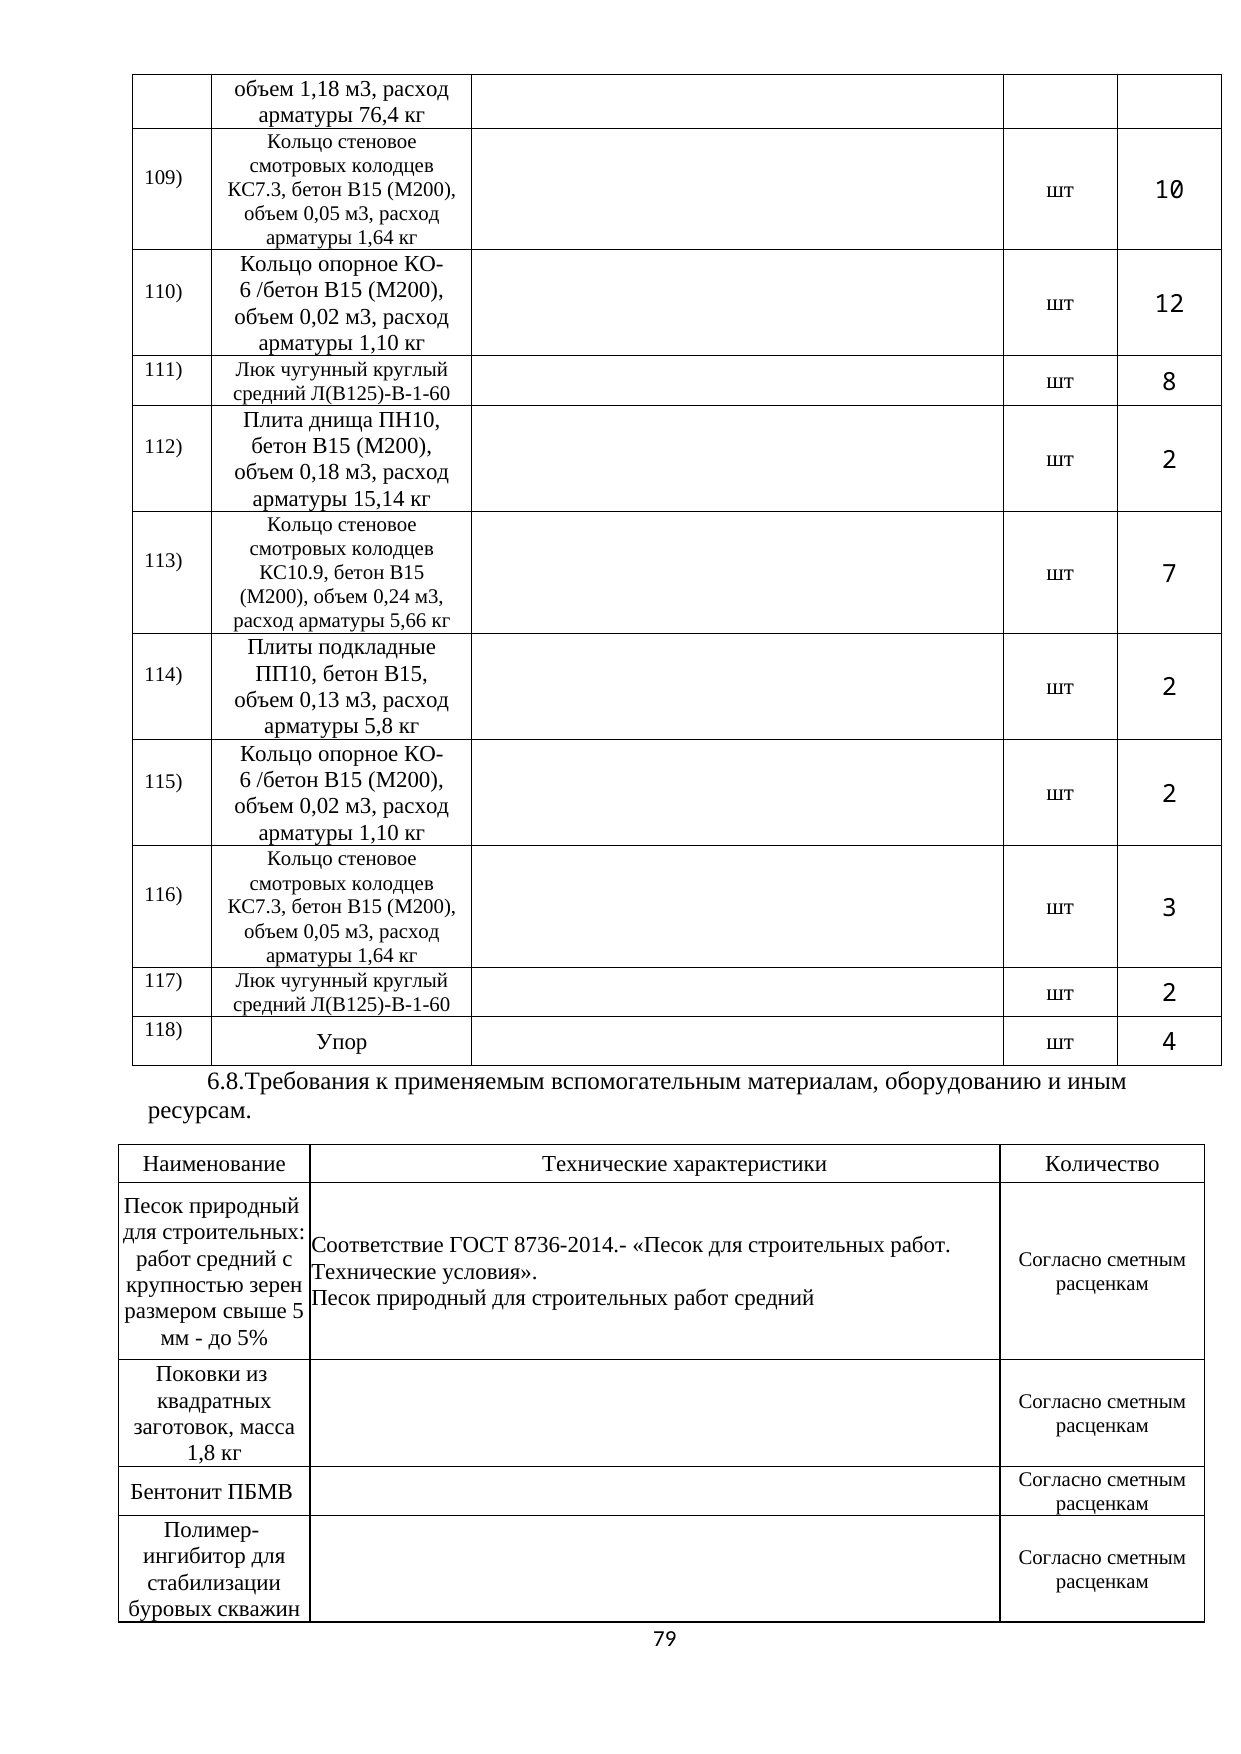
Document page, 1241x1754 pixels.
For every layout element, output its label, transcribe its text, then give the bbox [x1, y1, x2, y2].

text 6.8.Требования к применяемым вспомогательным материалам, оборудованию и иным ресурсам. [148, 1066, 1181, 1123]
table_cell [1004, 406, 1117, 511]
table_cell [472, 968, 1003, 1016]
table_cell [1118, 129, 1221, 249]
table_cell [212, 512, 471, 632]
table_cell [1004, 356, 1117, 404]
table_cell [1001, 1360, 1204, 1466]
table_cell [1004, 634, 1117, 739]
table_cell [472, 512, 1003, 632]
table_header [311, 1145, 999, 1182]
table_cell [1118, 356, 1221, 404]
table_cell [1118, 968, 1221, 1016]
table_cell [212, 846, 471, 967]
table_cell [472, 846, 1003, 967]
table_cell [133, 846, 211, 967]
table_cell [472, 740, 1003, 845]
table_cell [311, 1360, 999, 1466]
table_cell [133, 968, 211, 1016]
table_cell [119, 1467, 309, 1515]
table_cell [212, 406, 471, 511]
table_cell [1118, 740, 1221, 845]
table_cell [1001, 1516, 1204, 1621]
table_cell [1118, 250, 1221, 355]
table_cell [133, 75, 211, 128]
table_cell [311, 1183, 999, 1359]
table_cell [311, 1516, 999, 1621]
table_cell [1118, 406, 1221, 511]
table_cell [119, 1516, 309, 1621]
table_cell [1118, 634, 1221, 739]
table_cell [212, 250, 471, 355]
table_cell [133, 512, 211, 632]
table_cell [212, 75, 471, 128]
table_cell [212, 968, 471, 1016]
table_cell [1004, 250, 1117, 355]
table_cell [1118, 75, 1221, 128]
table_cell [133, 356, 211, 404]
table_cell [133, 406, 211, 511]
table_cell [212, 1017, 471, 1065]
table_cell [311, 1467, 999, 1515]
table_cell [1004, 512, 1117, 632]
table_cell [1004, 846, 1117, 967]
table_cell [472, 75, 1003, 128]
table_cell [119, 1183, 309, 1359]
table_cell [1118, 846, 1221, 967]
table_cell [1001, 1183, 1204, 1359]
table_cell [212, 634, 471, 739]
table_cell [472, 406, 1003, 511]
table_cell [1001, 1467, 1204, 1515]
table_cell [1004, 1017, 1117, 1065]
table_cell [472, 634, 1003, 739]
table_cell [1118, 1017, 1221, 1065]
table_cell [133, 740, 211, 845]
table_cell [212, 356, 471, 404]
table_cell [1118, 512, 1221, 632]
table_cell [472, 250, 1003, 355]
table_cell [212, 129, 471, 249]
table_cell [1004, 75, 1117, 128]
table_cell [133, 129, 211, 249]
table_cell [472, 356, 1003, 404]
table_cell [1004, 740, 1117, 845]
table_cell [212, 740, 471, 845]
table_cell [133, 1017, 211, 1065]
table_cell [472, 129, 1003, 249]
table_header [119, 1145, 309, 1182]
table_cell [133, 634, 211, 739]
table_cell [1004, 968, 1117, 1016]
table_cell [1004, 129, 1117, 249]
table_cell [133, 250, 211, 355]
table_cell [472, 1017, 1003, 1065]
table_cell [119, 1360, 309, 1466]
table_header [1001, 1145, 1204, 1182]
